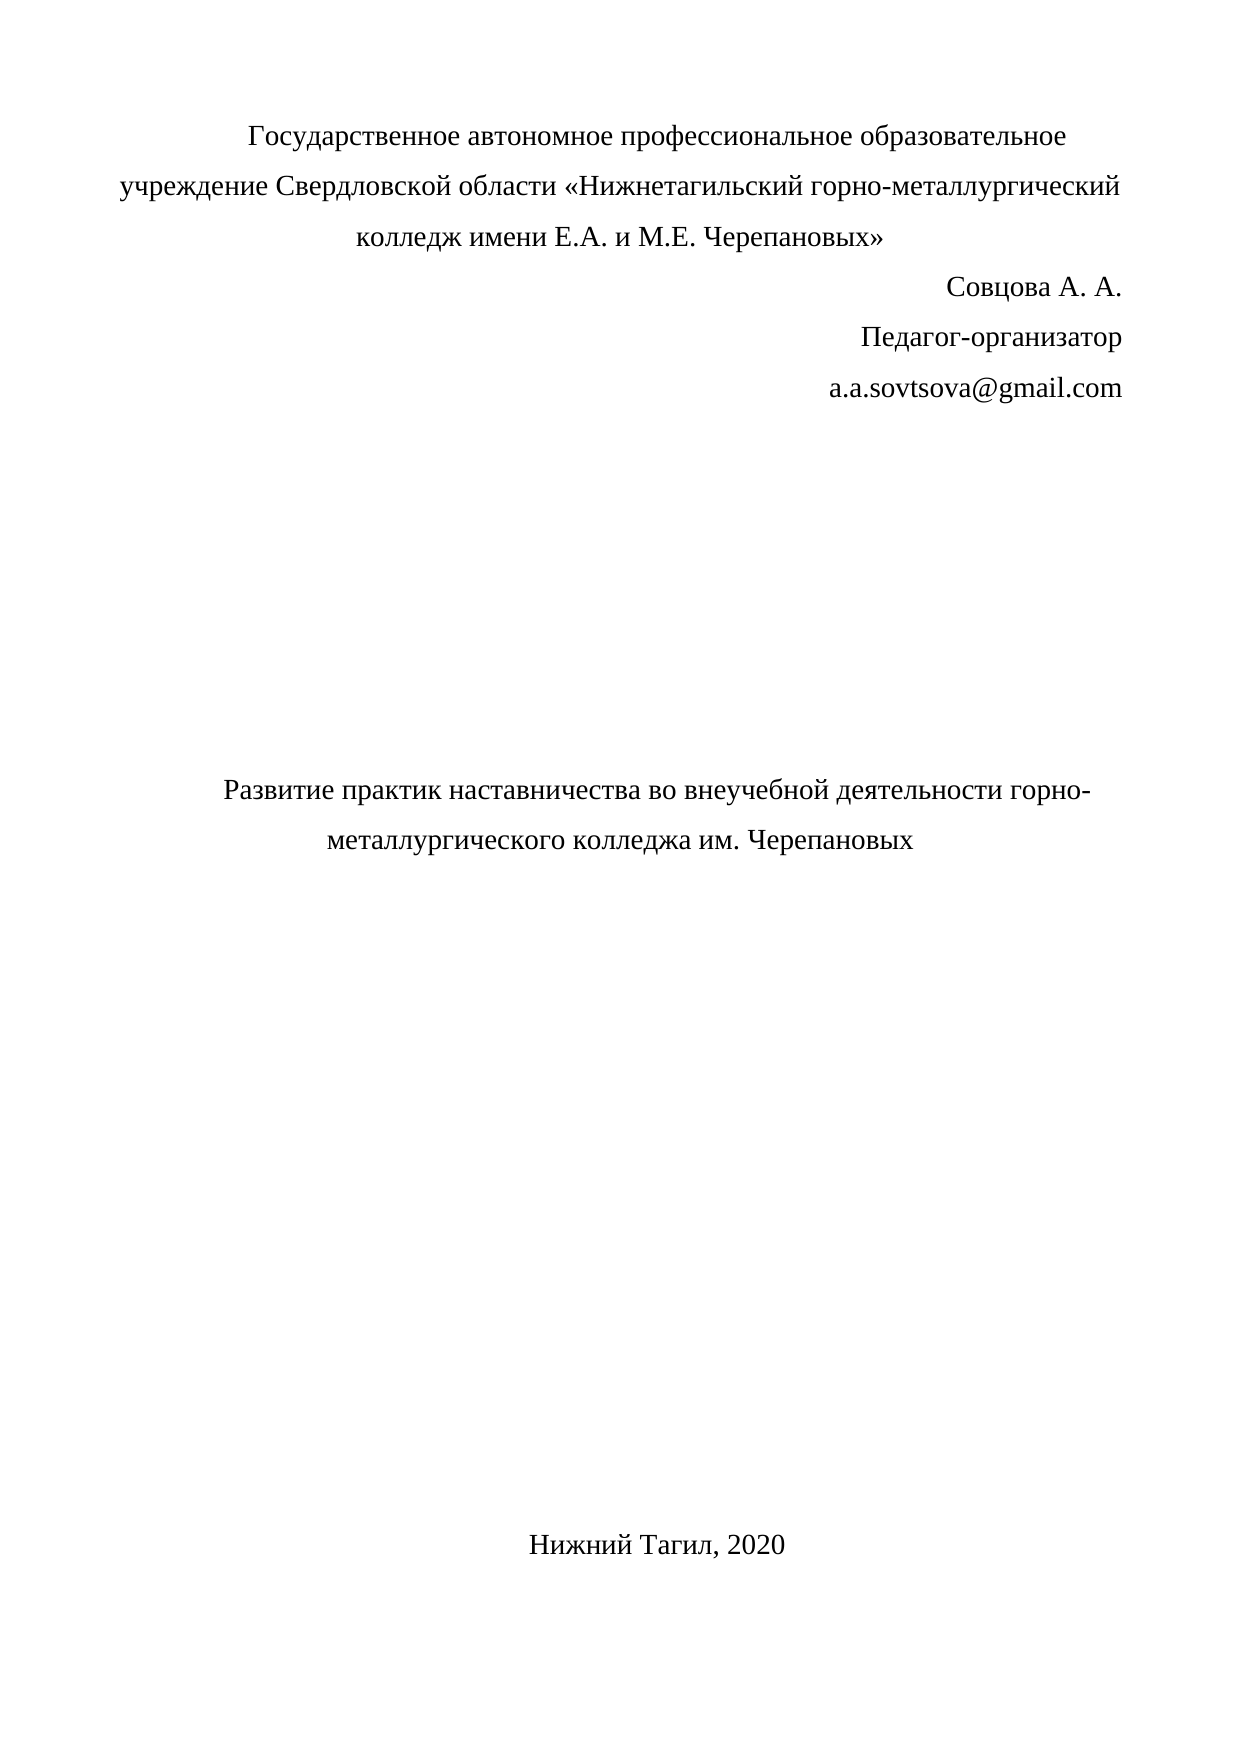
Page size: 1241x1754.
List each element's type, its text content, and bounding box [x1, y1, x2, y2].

text Развитие практик наставничества во внеучебной деятельности горно-металлургического колледжа им. Черепановых [118, 772, 1122, 856]
text Нижний Тагил, 2020 [118, 1527, 1122, 1560]
text Государственное автономное профессиональное образовательное учреждение Свердловской области «Нижнетагильский горно-металлургический колледж имени Е.А. и М.Е. Черепановых» [118, 118, 1122, 252]
text Совцова А. А. [118, 269, 1122, 303]
text a.a.sovtsova@gmail.com [118, 370, 1122, 403]
text Педагог-организатор [118, 319, 1122, 353]
